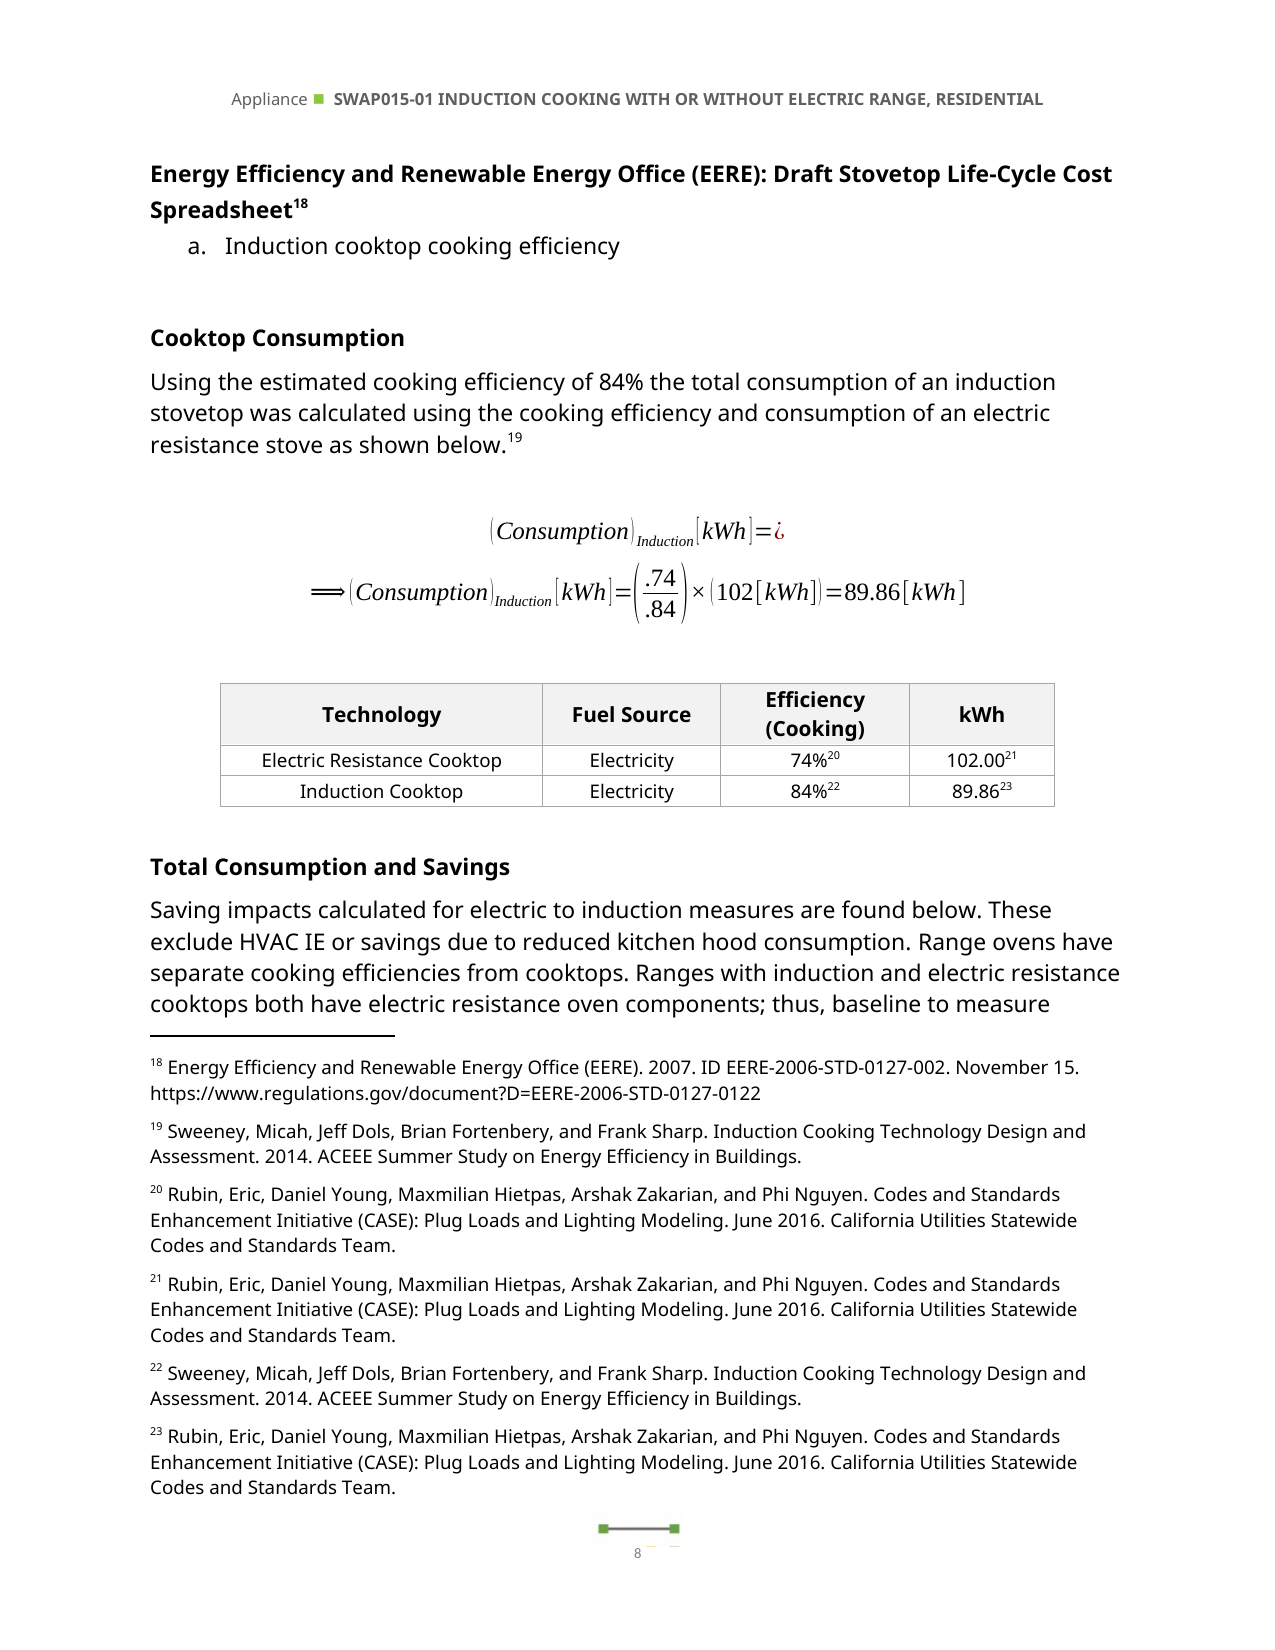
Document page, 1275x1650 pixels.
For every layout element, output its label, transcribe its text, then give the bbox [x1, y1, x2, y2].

table_cell Induction Cooktop [221, 776, 542, 806]
table_header Efficiency (Cooking) [721, 684, 909, 744]
text Saving impacts calculated for electric to induction measures are found below. These exclude HVAC IE or savings due to reduced kitchen hood consumption. Range ovens have separate cooking efficiencies from cooktops. Ranges with induction and electric resistance cooktops both have electric resistance oven components; thus, baseline to measure cooking efficiencies for ovens are equivalent and are not included in the savings calculations of this workpaper. Costing is calculated separately for the two measures as the inclusion of an oven does impact cost [150, 894, 1125, 1019]
table_cell Electricity [543, 746, 720, 775]
table_cell Electricity [543, 776, 720, 806]
table_cell 74% [721, 746, 909, 775]
text Energy Efficiency and Renewable Energy Office (EERE): Draft Stovetop Life-Cycle Cost Spreadsheet [150, 158, 1125, 226]
list Induction cooktop cooking efficiency [187, 230, 1125, 261]
text Using the estimated cooking efficiency of 84% the total consumption of an induction stovetop was calculated using the cooking efficiency and consumption of an electric resistance stove as shown below. [150, 366, 1125, 460]
table_header Fuel Source [543, 684, 720, 744]
table_cell 84% [721, 776, 909, 806]
table_cell Electric Resistance Cooktop [221, 746, 542, 775]
text Total Consumption and Savings [150, 851, 1125, 882]
picture [589, 1512, 684, 1547]
text Cooktop Consumption [150, 322, 1125, 354]
table_cell 102.00 [910, 746, 1054, 775]
table_header kWh [910, 684, 1054, 744]
table_cell 89.86 [910, 776, 1054, 806]
table_header Technology [221, 684, 542, 744]
